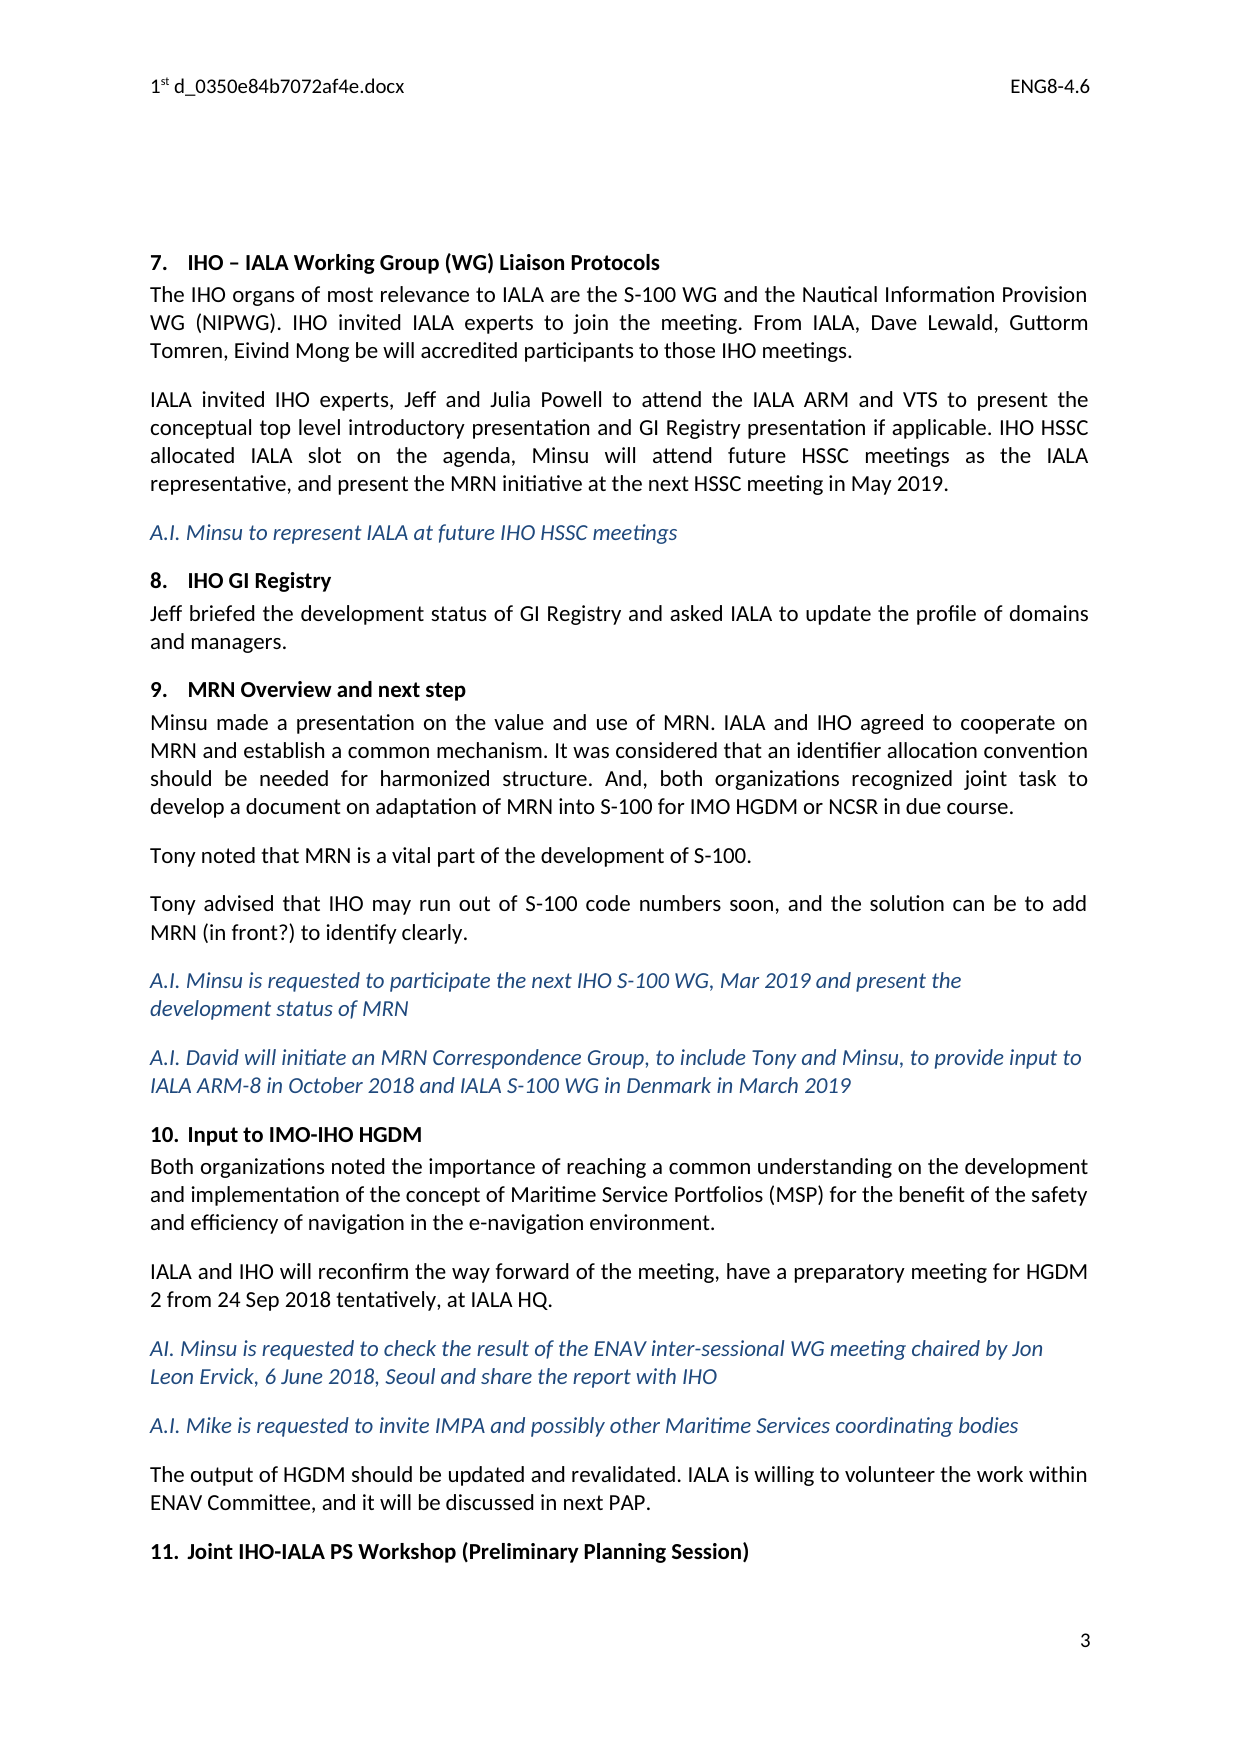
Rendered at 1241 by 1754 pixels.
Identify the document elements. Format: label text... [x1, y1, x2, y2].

text IALA and IHO will reconfirm the way forward of the meeting, have a preparatory meeting for HGDM 2 from 24 Sep 2018 tentatively, at IALA HQ. [150, 1257, 1090, 1313]
text The IHO organs of most relevance to IALA are the S-100 WG and the Nautical Information Provision WG (NIPWG). IHO invited IALA experts to join the meeting. From IALA, Dave Lewald, Guttorm Tomren, Eivind Mong be will accredited participants to those IHO meetings. [150, 280, 1090, 364]
list MRN Overview and next step [150, 676, 1090, 704]
list Input to IMO-IHO HGDM [150, 1120, 1090, 1148]
text A.I. David will initiate an MRN Correspondence Group, to include Tony and Minsu, to provide input to IALA ARM-8 in October 2018 and IALA S-100 WG in Denmark in March 2019 [150, 1043, 1090, 1099]
text A.I. Minsu to represent IALA at future IHO HSSC meetings [150, 518, 1090, 546]
text A.I. Mike is requested to invite IMPA and possibly other Maritime Services coordinating bodies [150, 1411, 1090, 1439]
list IHO – IALA Working Group (WG) Liaison Protocols [150, 248, 1090, 276]
list Joint IHO-IALA PS Workshop (Preliminary Planning Session) [150, 1537, 1090, 1565]
text A.I. Minsu is requested to participate the next IHO S-100 WG, Mar 2019 and present the development status of MRN [150, 966, 1090, 1022]
text Both organizations noted the importance of reaching a common understanding on the development and implementation of the concept of Maritime Service Portfolios (MSP) for the benefit of the safety and efficiency of navigation in the e-navigation environment. [150, 1152, 1090, 1236]
text Tony advised that IHO may run out of S-100 code numbers soon, and the solution can be to add MRN (in front?) to identify clearly. [150, 889, 1090, 946]
text Tony noted that MRN is a vital part of the development of S-100. [150, 841, 1090, 869]
text IALA invited IHO experts, Jeff and Julia Powell to attend the IALA ARM and VTS to present the conceptual top level introductory presentation and GI Registry presentation if applicable. IHO HSSC allocated IALA slot on the agenda, Minsu will attend future HSSC meetings as the IALA representative, and present the MRN initiative at the next HSSC meeting in May 2019. [150, 385, 1090, 497]
text Jeff briefed the development status of GI Registry and asked IALA to update the profile of domains and managers. [150, 599, 1090, 655]
text Minsu made a presentation on the value and use of MRN. IALA and IHO agreed to cooperate on MRN and establish a common mechanism. It was considered that an identifier allocation convention should be needed for harmonized structure. And, both organizations recognized joint task to develop a document on adaptation of MRN into S-100 for IMO HGDM or NCSR in due course. [150, 708, 1090, 820]
text AI. Minsu is requested to check the result of the ENAV inter-sessional WG meeting chaired by Jon Leon Ervick, 6 June 2018, Seoul and share the report with IHO [150, 1334, 1090, 1390]
text The output of HGDM should be updated and revalidated. IALA is willing to volunteer the work within ENAV Committee, and it will be discussed in next PAP. [150, 1460, 1090, 1516]
list IHO GI Registry [150, 567, 1090, 594]
